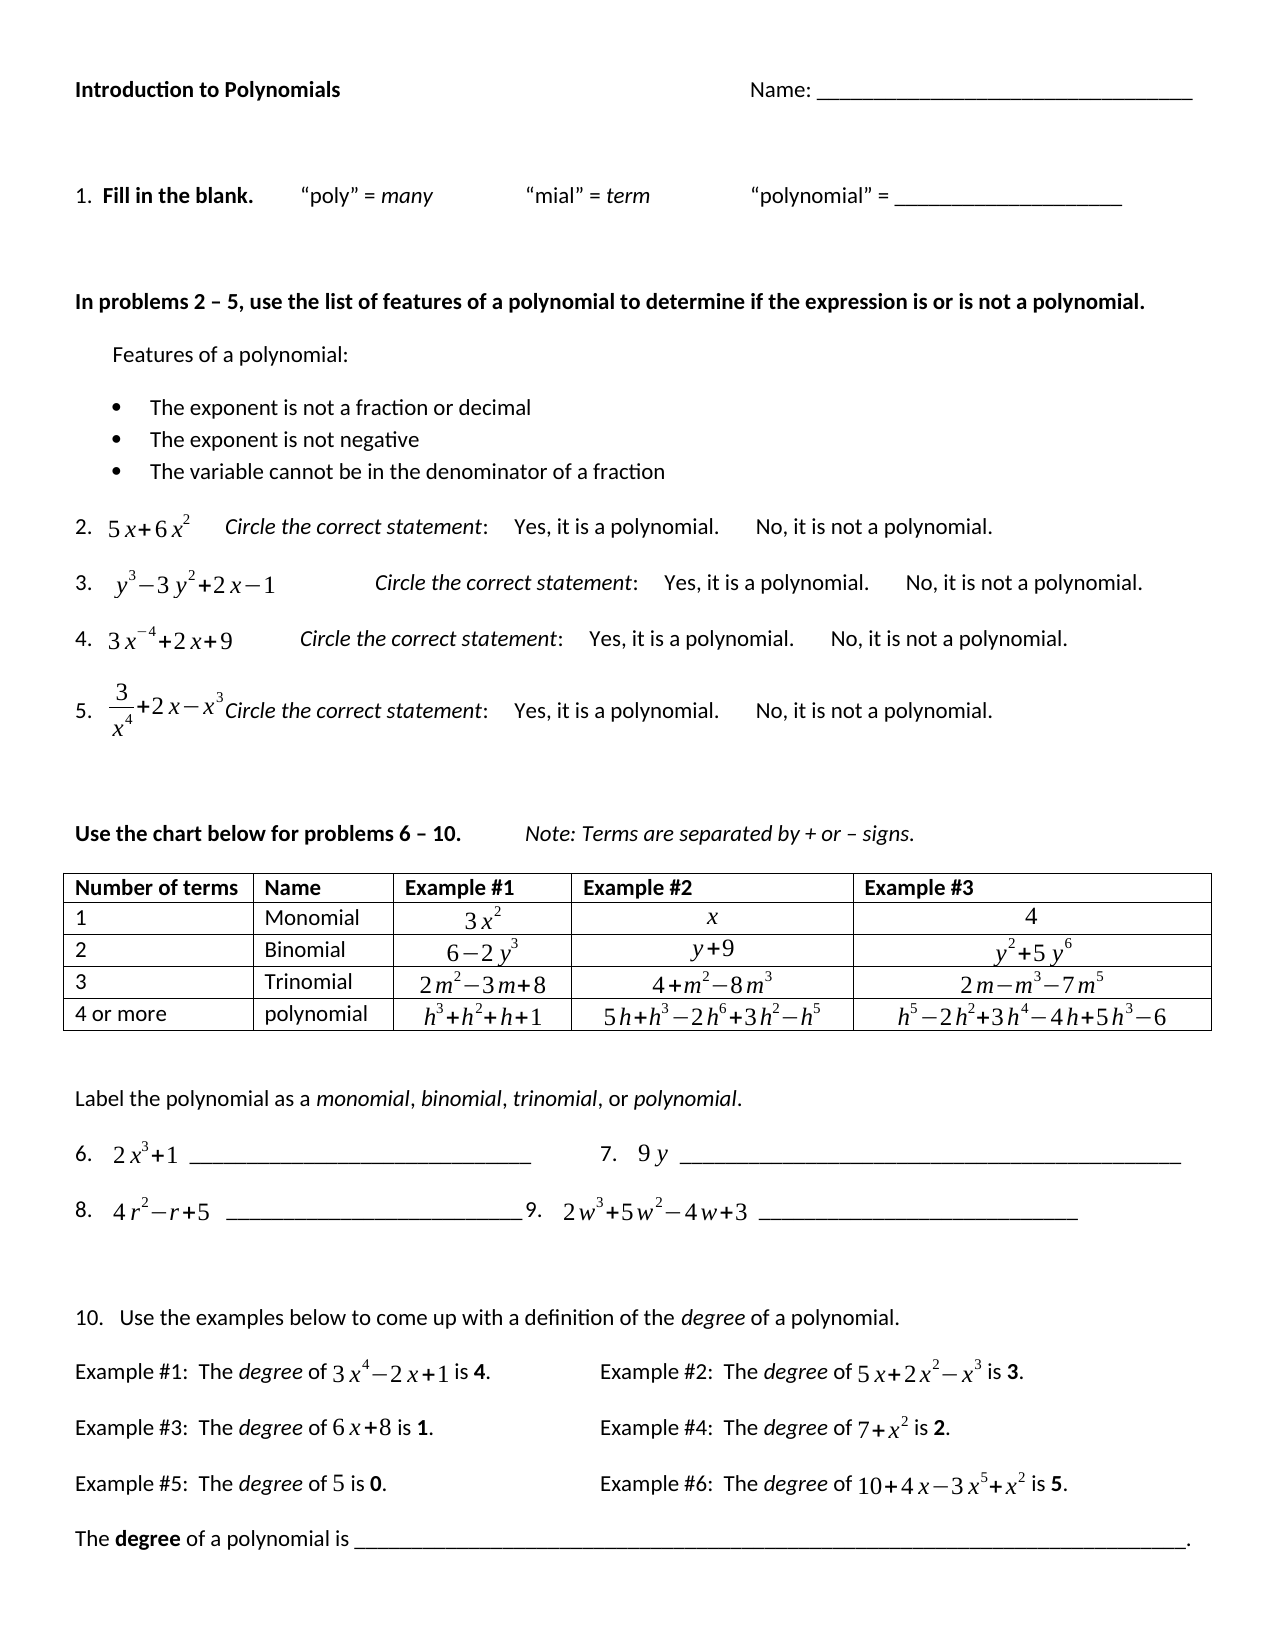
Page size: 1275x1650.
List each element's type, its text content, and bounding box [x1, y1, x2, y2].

text Example #5: The degree of is 0. Example #6: The degree of is 5. [75, 1468, 1200, 1499]
text In problems 2 – 5, use the list of features of a polynomial to determine if the expression is or is not a polynomial. [75, 287, 1200, 315]
table_header Name [254, 874, 393, 902]
table_cell [572, 967, 853, 998]
text 4. Circle the correct statement: Yes, it is a polynomial. No, it is not a polynomial. [75, 623, 1200, 654]
table_header Example #1 [394, 874, 571, 902]
table_cell 4 or more [64, 999, 253, 1030]
table_cell Trinomial [254, 967, 393, 998]
text Label the polynomial as a monomial, binomial, trinomial, or polynomial. [75, 1084, 1200, 1112]
text Features of a polynomial: [75, 340, 1200, 368]
list The variable cannot be in the denominator of a fraction [112, 457, 1200, 486]
text Use the chart below for problems 6 – 10. Note: Terms are separated by + or – signs. [75, 819, 1200, 847]
table_header Example #3 [854, 874, 1211, 902]
table_cell 2 [64, 935, 253, 966]
table_cell [572, 903, 853, 934]
text 5. Circle the correct statement: Yes, it is a polynomial. No, it is not a polynomial. [75, 679, 1200, 741]
table_cell [394, 903, 571, 934]
text 3. Circle the correct statement: Yes, it is a polynomial. No, it is not a polynomial. [75, 567, 1200, 598]
table_header Number of terms [64, 874, 253, 902]
table_cell [572, 935, 853, 966]
text 8. __________________________ 9. ____________________________ [75, 1193, 1200, 1225]
table_cell [854, 903, 1211, 934]
text 1. Fill in the blank. “poly” = many “mial” = term “polynomial” = ____________________ [75, 181, 1200, 209]
table_cell [394, 935, 571, 966]
text 2. Circle the correct statement: Yes, it is a polynomial. No, it is not a polynomial. [75, 511, 1200, 542]
table_cell [854, 967, 1211, 998]
table_cell [854, 999, 1211, 1030]
text The degree of a polynomial is _________________________________________________________________________. [75, 1524, 1200, 1552]
table_cell 1 [64, 903, 253, 934]
table_cell [394, 999, 571, 1030]
text Example #3: The degree of is 1. Example #4: The degree of is 2. [75, 1412, 1200, 1443]
table_cell polynomial [254, 999, 393, 1030]
text Introduction to Polynomials Name: _________________________________ [75, 75, 1200, 103]
list The exponent is not negative [112, 425, 1200, 453]
table_header Example #2 [572, 874, 853, 902]
text 10. Use the examples below to come up with a definition of the degree of a polynomial. [75, 1303, 1200, 1331]
table_cell Monomial [254, 903, 393, 934]
list The exponent is not a fraction or decimal [112, 393, 1200, 421]
text Example #1: The degree of is 4. Example #2: The degree of is 3. [75, 1356, 1200, 1387]
table_cell 3 [64, 967, 253, 998]
table_cell [854, 935, 1211, 966]
table_cell [572, 999, 853, 1030]
text 6. ______________________________ 7. ____________________________________________ [75, 1137, 1200, 1168]
table_cell Binomial [254, 935, 393, 966]
table_cell [394, 967, 571, 998]
